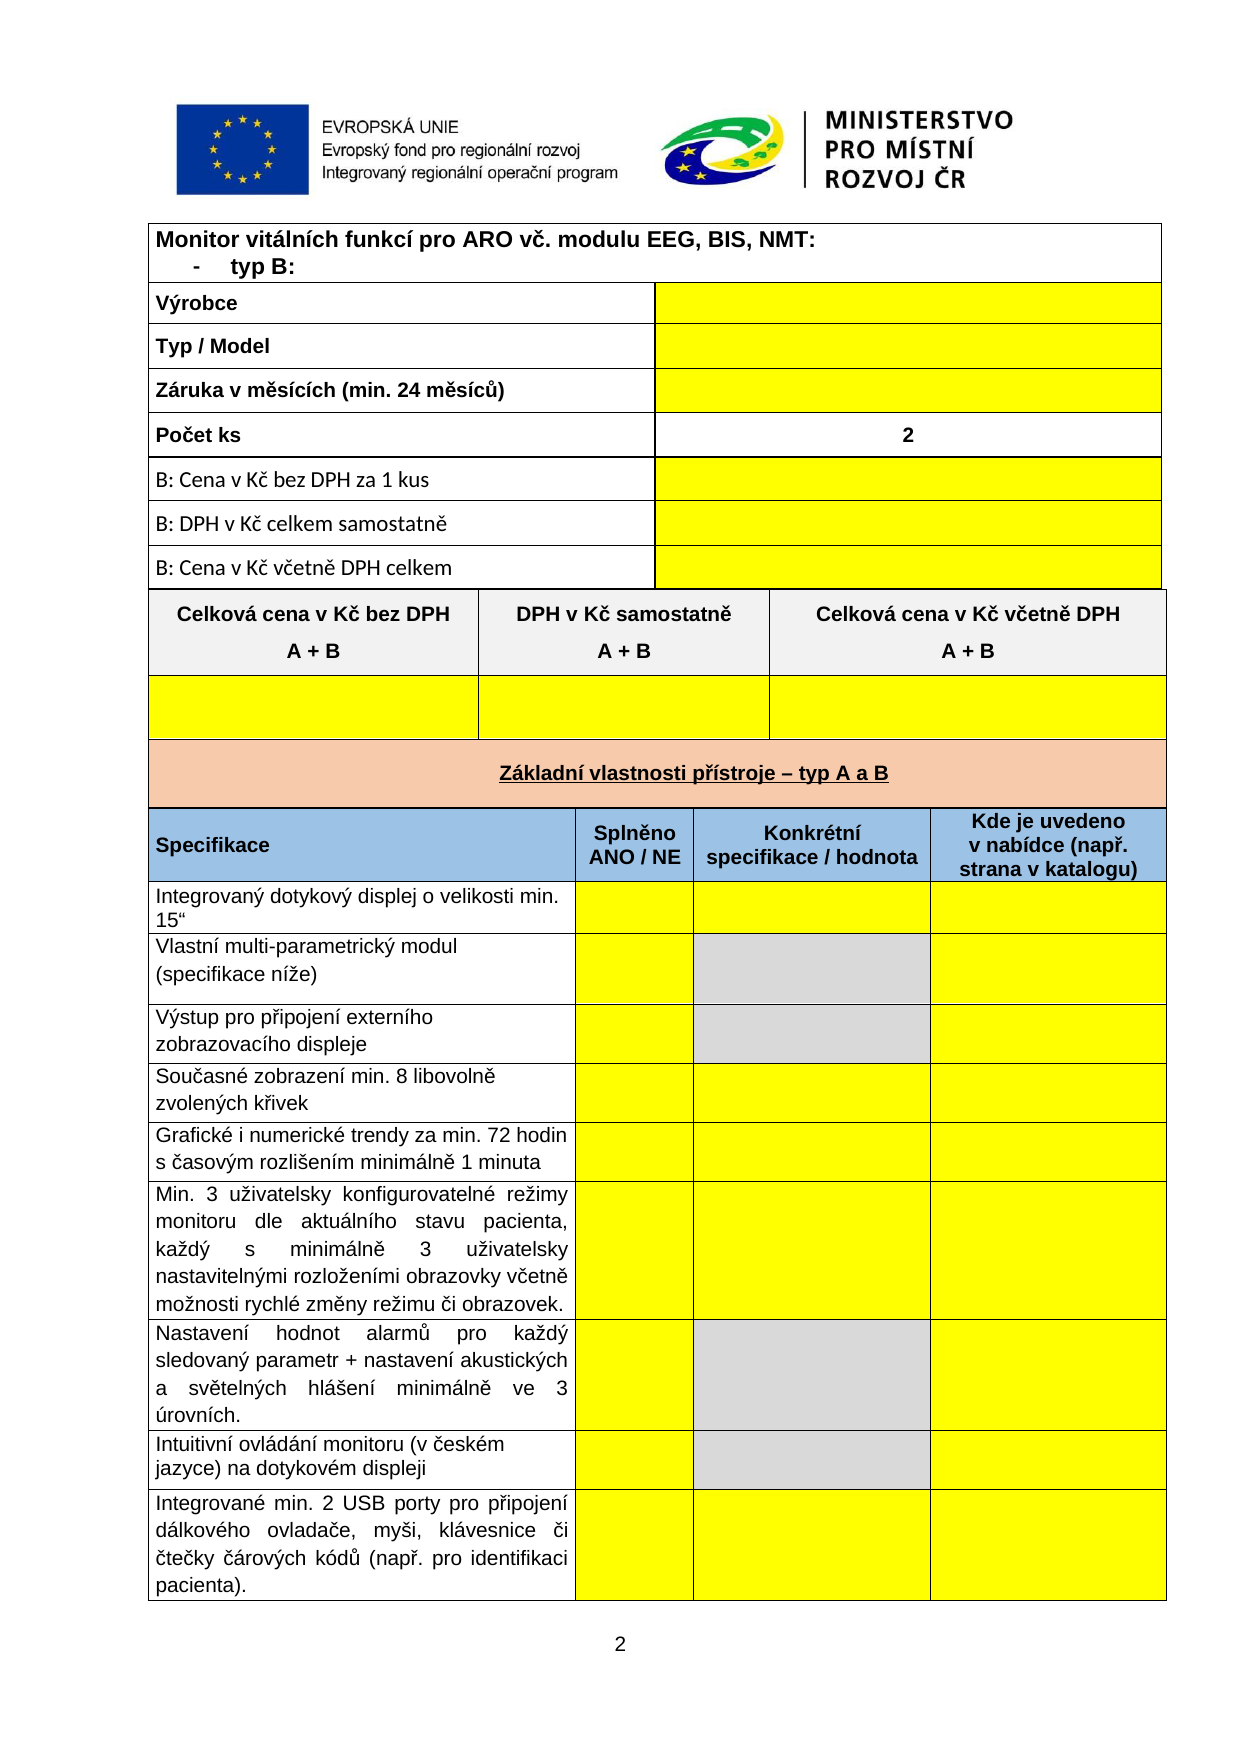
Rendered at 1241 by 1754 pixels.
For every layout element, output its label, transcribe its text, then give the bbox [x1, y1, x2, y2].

table_header Kde je uvedeno v nabídce (např. strana v katalogu) [931, 809, 1166, 881]
table_cell [656, 546, 1161, 588]
table_cell [576, 1320, 693, 1430]
table_cell B: Cena v Kč bez DPH za 1 kus [149, 458, 654, 500]
table_cell [694, 882, 930, 933]
table_cell [931, 1431, 1166, 1489]
table_cell [149, 676, 478, 738]
table_cell [694, 934, 930, 1003]
table_cell Intuitivní ovládání monitoru (v českém jazyce) na dotykovém displeji [149, 1431, 575, 1489]
table_cell Min. 3 uživatelsky konfigurovatelné režimy monitoru dle aktuálního stavu pacienta, každý s minimálně 3 uživatelsky nastavitelnými rozloženími obrazovky včetně možnosti rychlé změny režimu či obrazovek. [149, 1182, 575, 1319]
table_cell B: Cena v Kč včetně DPH celkem [149, 546, 654, 588]
table_cell Výrobce [149, 283, 654, 323]
table_cell Monitor vitálních funkcí pro ARO vč. modulu EEG, BIS, NMT: typ B: [149, 224, 1161, 282]
table_header Splněno ANO / NE [576, 809, 693, 881]
table_cell Vlastní multi-parametrický modul (specifikace níže) [149, 934, 575, 1003]
table_cell [576, 882, 693, 933]
table_cell Grafické i numerické trendy za min. 72 hodin s časovým rozlišením minimálně 1 minuta [149, 1123, 575, 1181]
table_cell [576, 934, 693, 1003]
table_cell [576, 1005, 693, 1063]
table_cell 2 [656, 413, 1161, 456]
table_cell [931, 1123, 1166, 1181]
table_cell [656, 458, 1161, 500]
table_cell B: DPH v Kč celkem samostatně [149, 501, 654, 545]
table_cell [656, 369, 1161, 412]
table_cell [656, 324, 1161, 368]
table_cell [694, 1320, 930, 1430]
table_header Specifikace [149, 809, 575, 881]
table_cell Nastavení hodnot alarmů pro každý sledovaný parametr + nastavení akustických a světelných hlášení minimálně ve 3 úrovních. [149, 1320, 575, 1430]
table_cell [576, 1182, 693, 1319]
table_cell [656, 501, 1161, 545]
table_cell Záruka v měsících (min. 24 měsíců) [149, 369, 654, 412]
table_cell [576, 1123, 693, 1181]
table_cell [694, 1123, 930, 1181]
table_cell [931, 882, 1166, 933]
table_cell [576, 1064, 693, 1122]
table_cell [931, 1320, 1166, 1430]
table_cell [931, 934, 1166, 1003]
table_cell Současné zobrazení min. 8 libovolně zvolených křivek [149, 1064, 575, 1122]
table_header Konkrétní specifikace / hodnota [694, 809, 930, 881]
table_header DPH v Kč samostatně A + B [479, 590, 769, 675]
table_cell Výstup pro připojení externího zobrazovacího displeje [149, 1005, 575, 1063]
table_cell [694, 1005, 930, 1063]
table_cell [576, 1490, 693, 1600]
table_cell [694, 1431, 930, 1489]
table_cell [576, 1431, 693, 1489]
table_header Celková cena v Kč bez DPH A + B [149, 590, 478, 675]
table_header Celková cena v Kč včetně DPH A + B [770, 590, 1166, 675]
table_cell [656, 283, 1161, 323]
table_cell [694, 1490, 930, 1600]
table_cell [770, 676, 1166, 738]
table_cell [931, 1064, 1166, 1122]
table_cell [931, 1490, 1166, 1600]
table_cell Základní vlastnosti přístroje – typ A a B [149, 740, 1166, 807]
table_cell [931, 1182, 1166, 1319]
table_cell Typ / Model [149, 324, 654, 368]
table_cell Počet ks [149, 413, 654, 456]
table_cell Integrované min. 2 USB porty pro připojení dálkového ovladače, myši, klávesnice či čtečky čárových kódů (např. pro identifikaci pacienta). [149, 1490, 575, 1600]
table_cell [479, 676, 769, 738]
table_cell Integrovaný dotykový displej o velikosti min. 15“ [149, 882, 575, 933]
table_cell [694, 1182, 930, 1319]
table_cell [694, 1064, 930, 1122]
table_cell [931, 1005, 1166, 1063]
